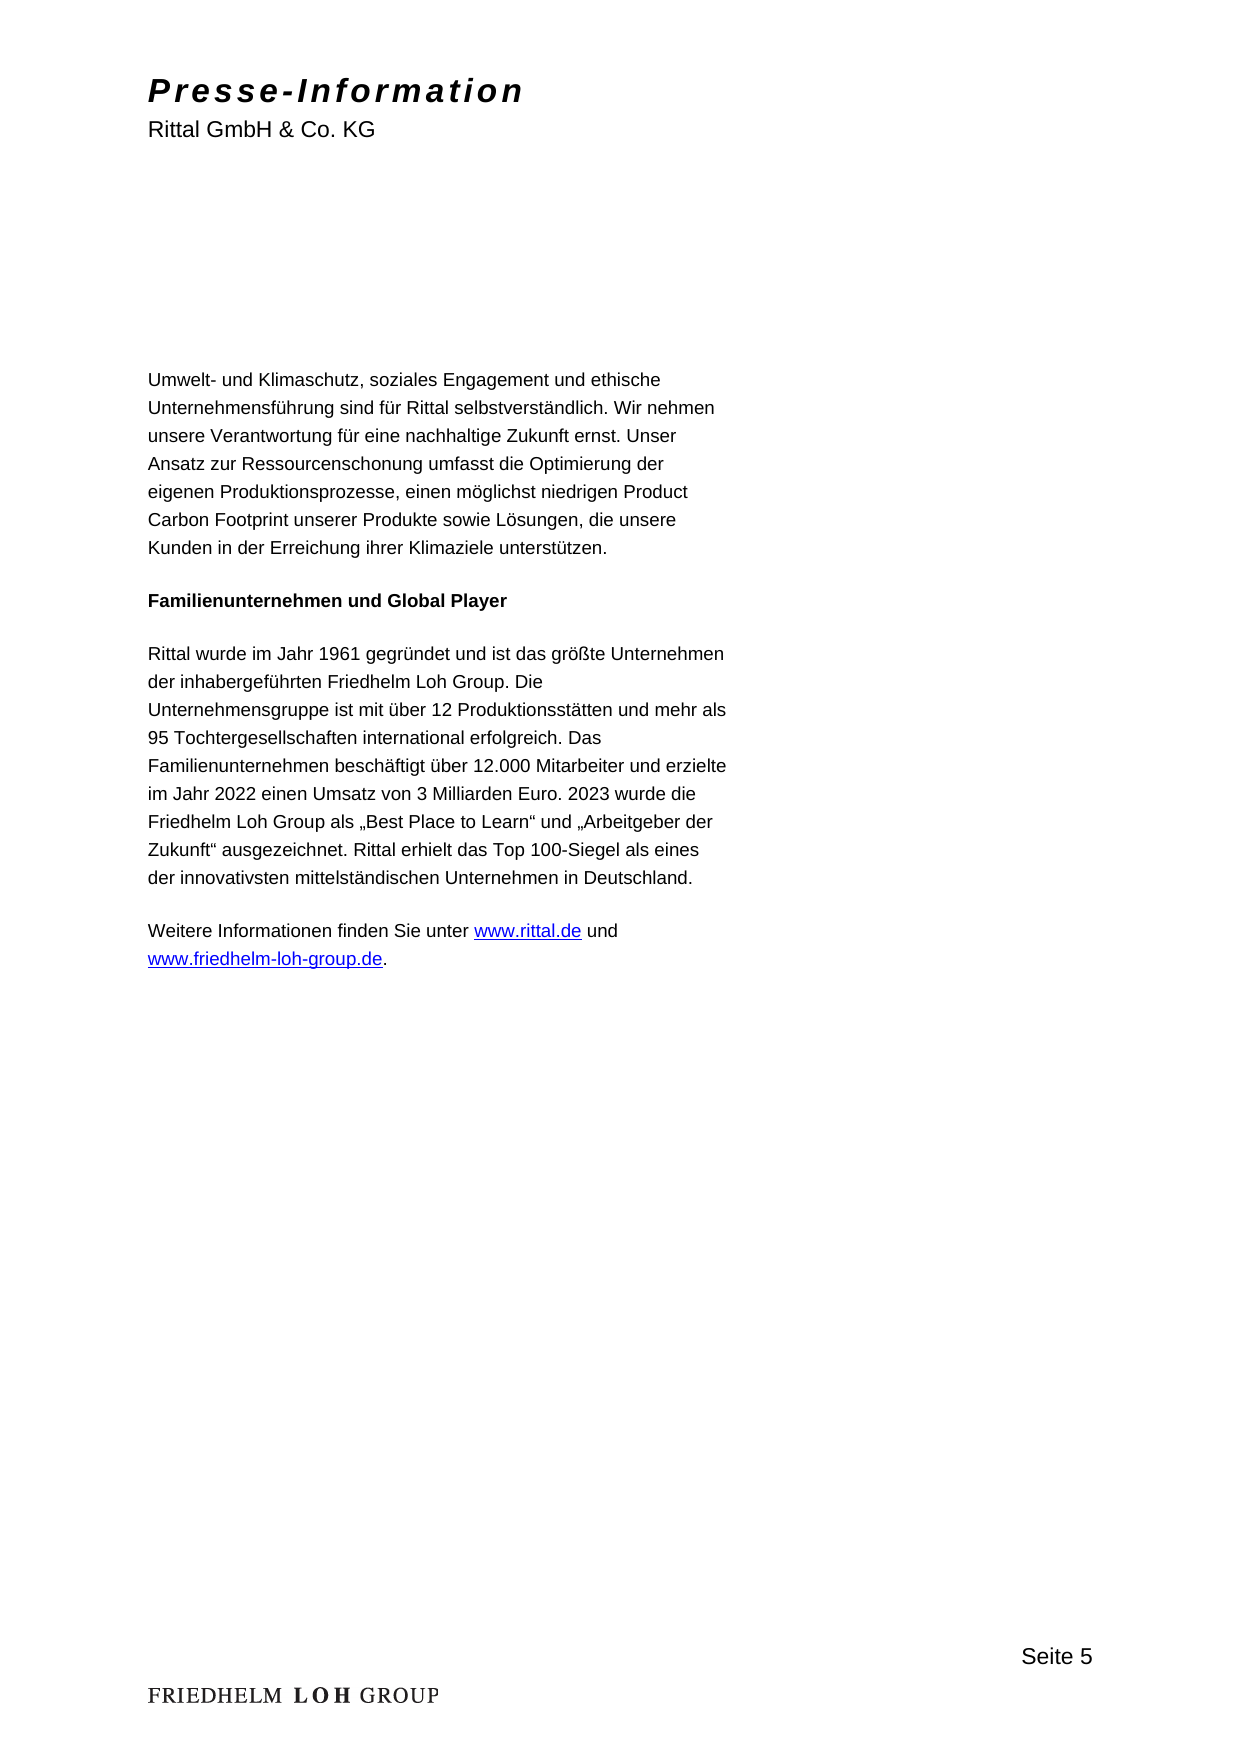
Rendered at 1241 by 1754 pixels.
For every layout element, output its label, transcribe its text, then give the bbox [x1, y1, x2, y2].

text Rittal wurde im Jahr 1961 gegründet und ist das größte Unternehmen der inhabergeführten Friedhelm Loh Group. Die Unternehmensgruppe ist mit über 12 Produktionsstätten und mehr als 95 Tochtergesellschaften international erfolgreich. Das Familienunternehmen beschäftigt über 12.000 Mitarbeiter und erzielte im Jahr 2022 einen Umsatz von 3 Milliarden Euro. 2023 wurde die Friedhelm Loh Group als „Best Place to Learn“ und „Arbeitgeber der Zukunft“ ausgezeichnet. Rittal erhielt das Top 100-Siegel als eines der innovativsten mittelständischen Unternehmen in Deutschland. [148, 643, 729, 889]
text Umwelt- und Klimaschutz, soziales Engagement und ethische Unternehmensführung sind für Rittal selbstverständlich. Wir nehmen unsere Verantwortung für eine nachhaltige Zukunft ernst. Unser Ansatz zur Ressourcenschonung umfasst die Optimierung der eigenen Produktionsprozesse, einen möglichst niedrigen Product Carbon Footprint unserer Produkte sowie Lösungen, die unsere Kunden in der Erreichung ihrer Klimaziele unterstützen. [148, 369, 729, 558]
picture [148, 1687, 438, 1703]
text Weitere Informationen finden Sie unter www.rittal.de und www.friedhelm-loh-group.de. [148, 920, 729, 970]
text Familienunternehmen und Global Player [148, 590, 729, 611]
